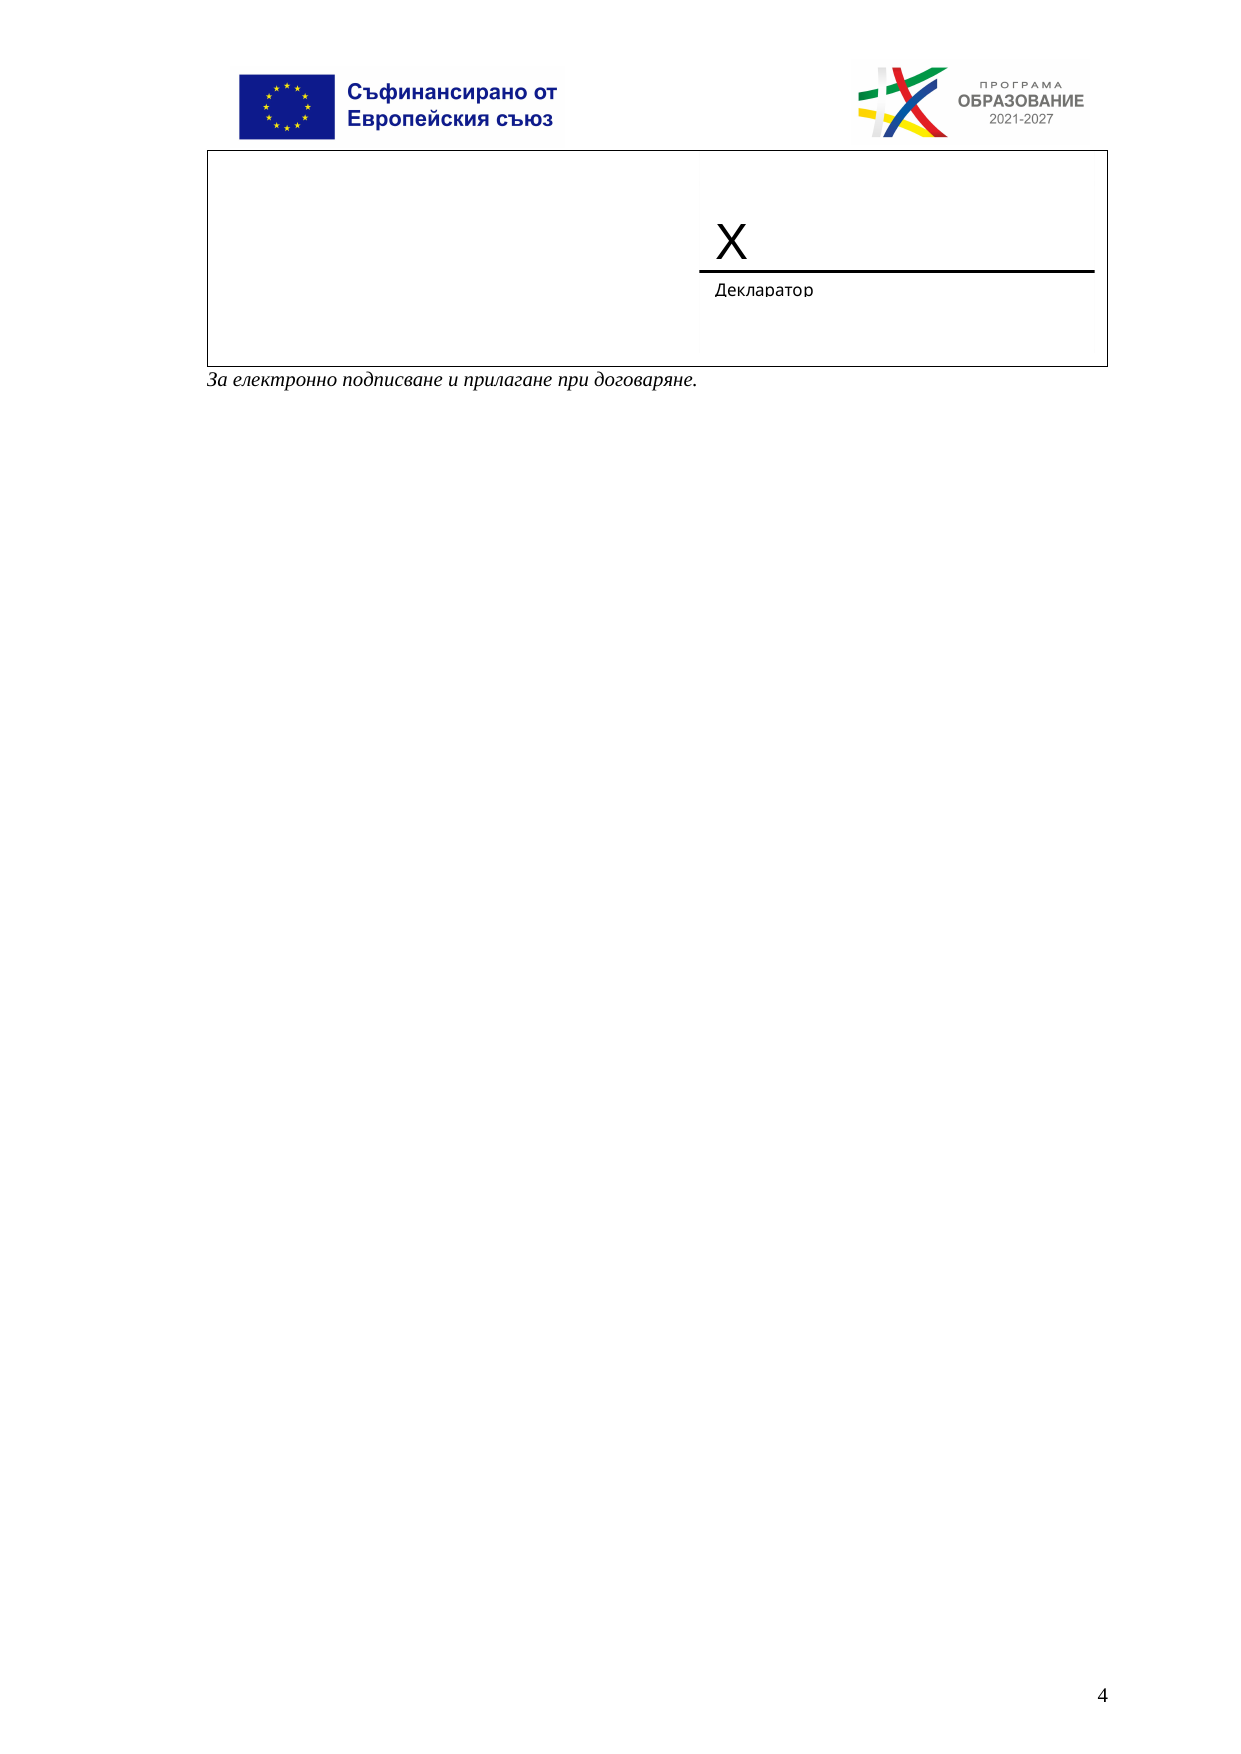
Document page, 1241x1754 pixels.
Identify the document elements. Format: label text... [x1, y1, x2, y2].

table_header [208, 151, 1107, 366]
picture [230, 66, 565, 148]
picture [848, 59, 1090, 145]
text За електронно подписване и прилагане при договаряне. [207, 367, 1108, 391]
